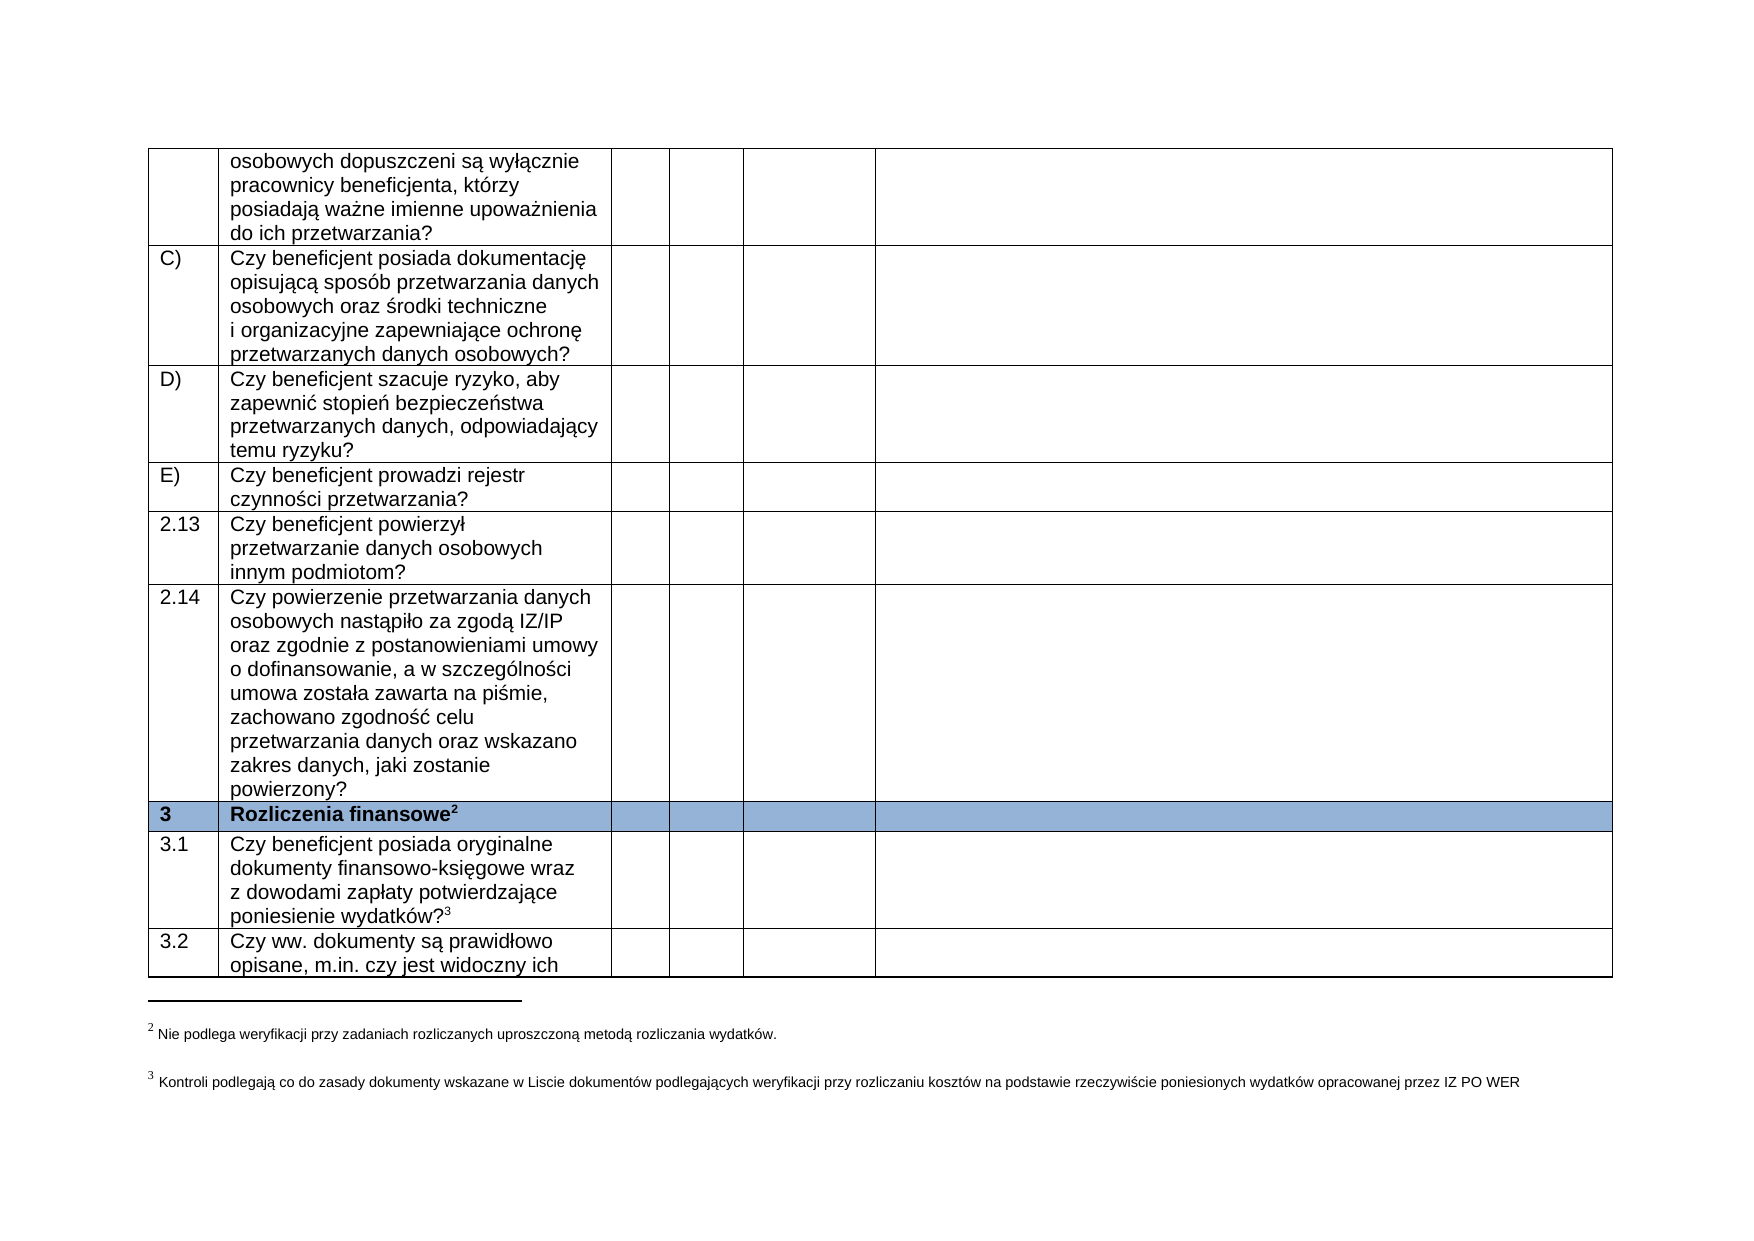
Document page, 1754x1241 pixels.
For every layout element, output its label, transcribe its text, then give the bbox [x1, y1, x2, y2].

table_cell [744, 929, 875, 976]
table_cell [612, 585, 669, 801]
table_cell [744, 802, 875, 831]
table_cell [670, 463, 743, 511]
table_cell [876, 149, 1612, 244]
table_cell [744, 463, 875, 511]
table_cell D) [149, 366, 218, 462]
table_cell [670, 802, 743, 831]
table_cell [612, 463, 669, 511]
table_cell [670, 512, 743, 584]
table_cell [670, 246, 743, 365]
table_cell [612, 802, 669, 831]
table_cell [744, 512, 875, 584]
table_cell B) [149, 149, 218, 244]
table_cell [876, 246, 1612, 365]
table_cell [876, 929, 1612, 976]
table_cell [670, 929, 743, 976]
table_cell [744, 366, 875, 462]
table_cell [744, 832, 875, 927]
table_cell [612, 512, 669, 584]
table_cell 2.14 [149, 585, 218, 801]
table_cell [612, 149, 669, 244]
table_cell [612, 246, 669, 365]
table_cell [876, 802, 1612, 831]
table_cell [670, 585, 743, 801]
table_cell [744, 149, 875, 244]
table_cell [876, 366, 1612, 462]
table_cell 3 [149, 802, 218, 831]
table_cell [670, 149, 743, 244]
table_cell [670, 832, 743, 927]
table_cell 3.1 [149, 832, 218, 927]
table_cell Czy beneficjent prowadzi rejestr czynności przetwarzania? [219, 463, 611, 511]
table_cell C) [149, 246, 218, 365]
table_cell [612, 366, 669, 462]
table_cell [744, 585, 875, 801]
table_cell [876, 832, 1612, 927]
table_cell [219, 149, 611, 244]
table_cell Rozliczenia finansowe [219, 802, 611, 831]
table_cell E) [149, 463, 218, 511]
table_cell [612, 929, 669, 976]
table_cell [612, 832, 669, 927]
table_cell [876, 463, 1612, 511]
table_cell [876, 585, 1612, 801]
table_cell [876, 512, 1612, 584]
table_cell Czy powierzenie przetwarzania danych osobowych nastąpiło za zgodą IZ/IP oraz zgodnie z postanowieniami umowy o dofinansowanie, a w szczególności umowa została zawarta na piśmie, zachowano zgodność celu przetwarzania danych oraz wskazano zakres danych, jaki zostanie powierzony? [219, 585, 611, 801]
table_cell Czy beneficjent powierzył przetwarzanie danych osobowych innym podmiotom? [219, 512, 611, 584]
table_cell 3.2 [149, 929, 218, 976]
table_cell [219, 929, 611, 976]
table_cell [670, 366, 743, 462]
table_cell 2.13 [149, 512, 218, 584]
table_cell Czy beneficjent posiada oryginalne dokumenty finansowo-księgowe wraz z dowodami zapłaty potwierdzające poniesienie wydatków? [219, 832, 611, 927]
table_cell [744, 246, 875, 365]
table_cell Czy beneficjent posiada dokumentację opisującą sposób przetwarzania danych osobowych oraz środki techniczne i organizacyjne zapewniające ochronę przetwarzanych danych osobowych? [219, 246, 611, 365]
table_cell Czy beneficjent szacuje ryzyko, aby zapewnić stopień bezpieczeństwa przetwarzanych danych, odpowiadający temu ryzyku? [219, 366, 611, 462]
